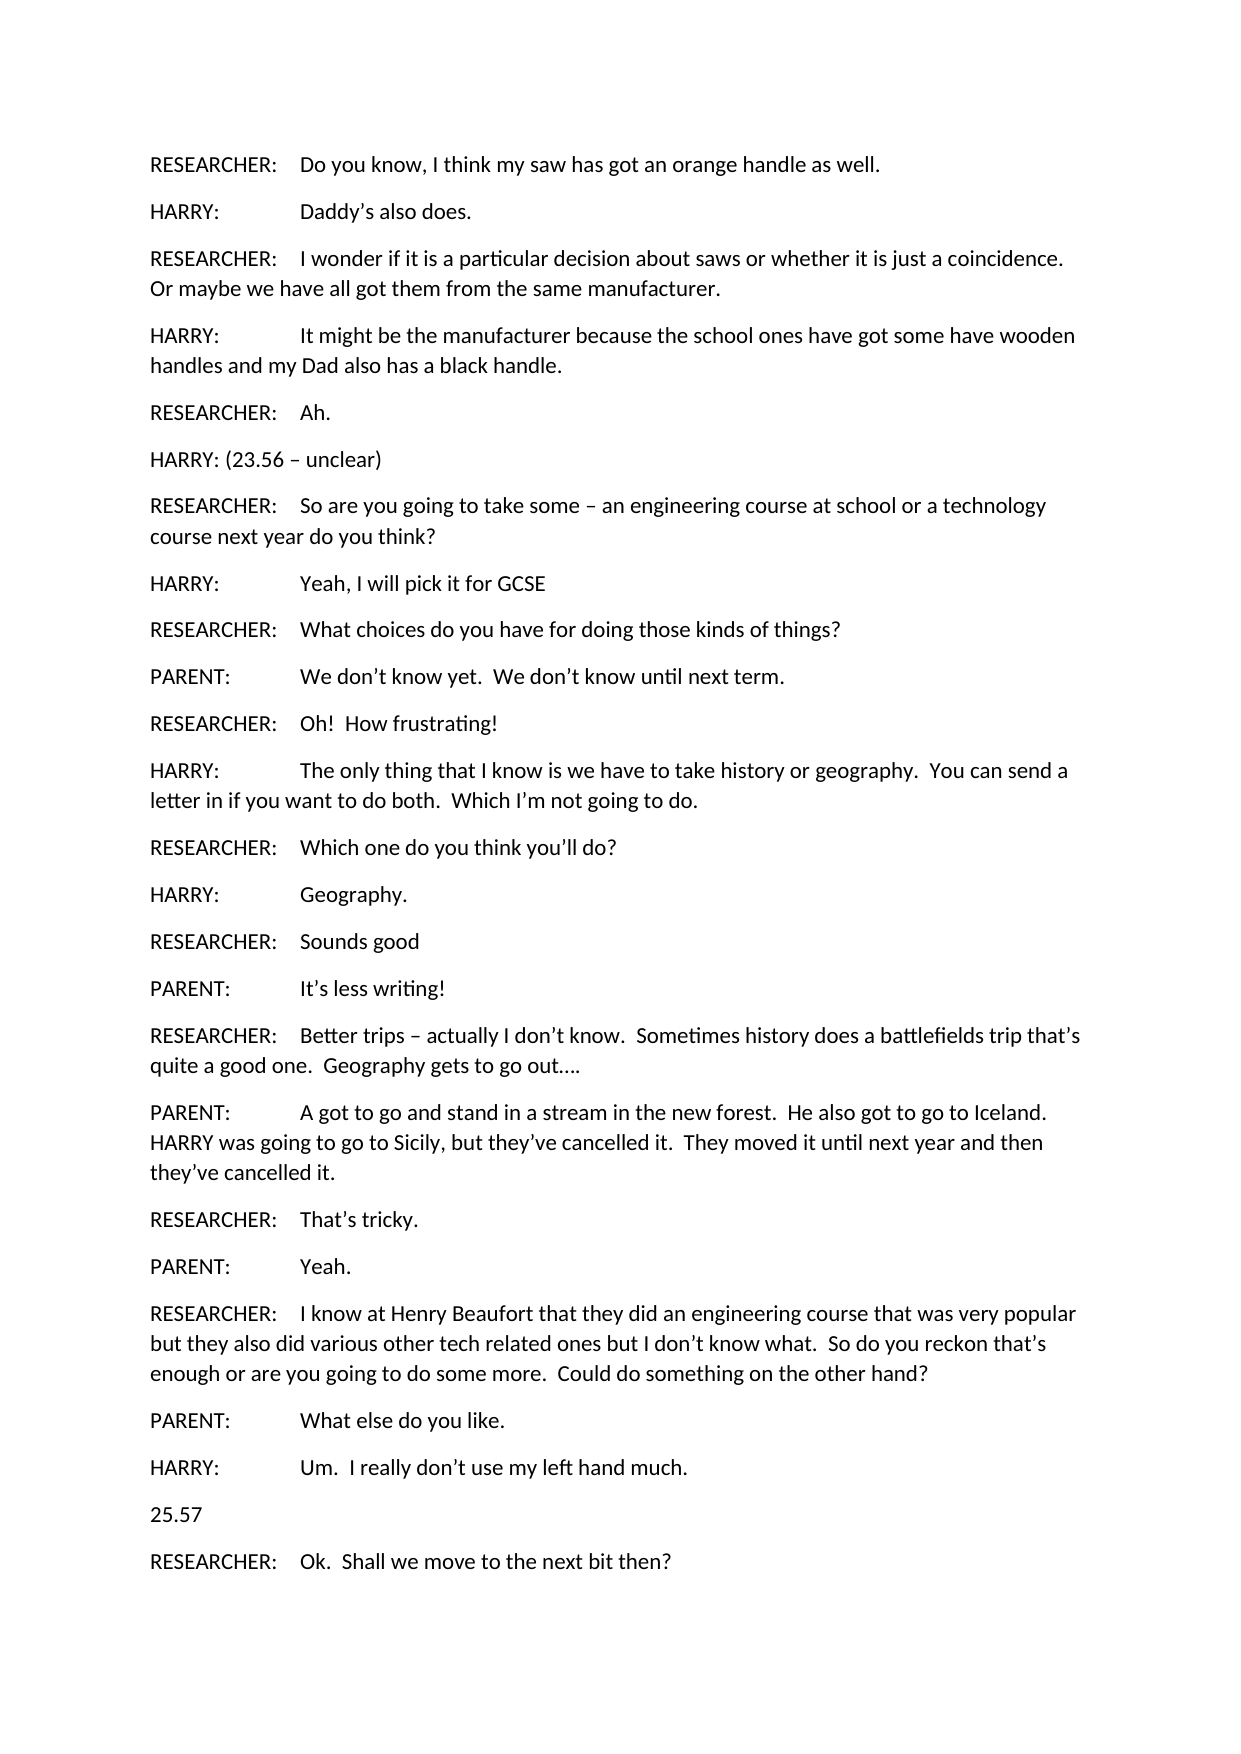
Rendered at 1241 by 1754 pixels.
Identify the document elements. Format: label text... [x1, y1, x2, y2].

text RESEARCHER: Oh! How frustrating! [150, 709, 1090, 737]
text HARRY: The only thing that I know is we have to take history or geography. You can send a letter in if you want to do both. Which I’m not going to do. [150, 756, 1090, 814]
text HARRY: Yeah, I will pick it for GCSE [150, 569, 1090, 597]
text HARRY: (23.56 – unclear) [150, 445, 1090, 473]
text HARRY: Daddy’s also does. [150, 197, 1090, 225]
text RESEARCHER: Better trips – actually I don’t know. Sometimes history does a battlefields trip that’s quite a good one. Geography gets to go out…. [150, 1021, 1090, 1079]
text HARRY: Geography. [150, 880, 1090, 908]
text PARENT: What else do you like. [150, 1406, 1090, 1434]
text RESEARCHER: Ok. Shall we move to the next bit then? [150, 1547, 1090, 1575]
text PARENT: Yeah. [150, 1252, 1090, 1280]
text PARENT: It’s less writing! [150, 974, 1090, 1002]
text PARENT: We don’t know yet. We don’t know until next term. [150, 662, 1090, 691]
text RESEARCHER: What choices do you have for doing those kinds of things? [150, 616, 1090, 644]
text RESEARCHER: Ah. [150, 398, 1090, 426]
text RESEARCHER: So are you going to take some – an engineering course at school or a technology course next year do you think? [150, 492, 1090, 550]
text RESEARCHER: Which one do you think you’ll do? [150, 833, 1090, 861]
text RESEARCHER: I know at Henry Beaufort that they did an engineering course that was very popular but they also did various other tech related ones but I don’t know what. So do you reckon that’s enough or are you going to do some more. Could do something on the other hand? [150, 1299, 1090, 1387]
text 25.57 [150, 1500, 1090, 1528]
text HARRY: Um. I really don’t use my left hand much. [150, 1453, 1090, 1481]
text PARENT: A got to go and stand in a stream in the new forest. He also got to go to Iceland. HARRY was going to go to Sicily, but they’ve cancelled it. They moved it until next year and then they’ve cancelled it. [150, 1098, 1090, 1186]
text RESEARCHER: Sounds good [150, 927, 1090, 955]
text RESEARCHER: That’s tricky. [150, 1205, 1090, 1233]
text RESEARCHER: Do you know, I think my saw has got an orange handle as well. [150, 150, 1090, 178]
text HARRY: It might be the manufacturer because the school ones have got some have wooden handles and my Dad also has a black handle. [150, 321, 1090, 379]
text RESEARCHER: I wonder if it is a particular decision about saws or whether it is just a coincidence. Or maybe we have all got them from the same manufacturer. [150, 244, 1090, 302]
